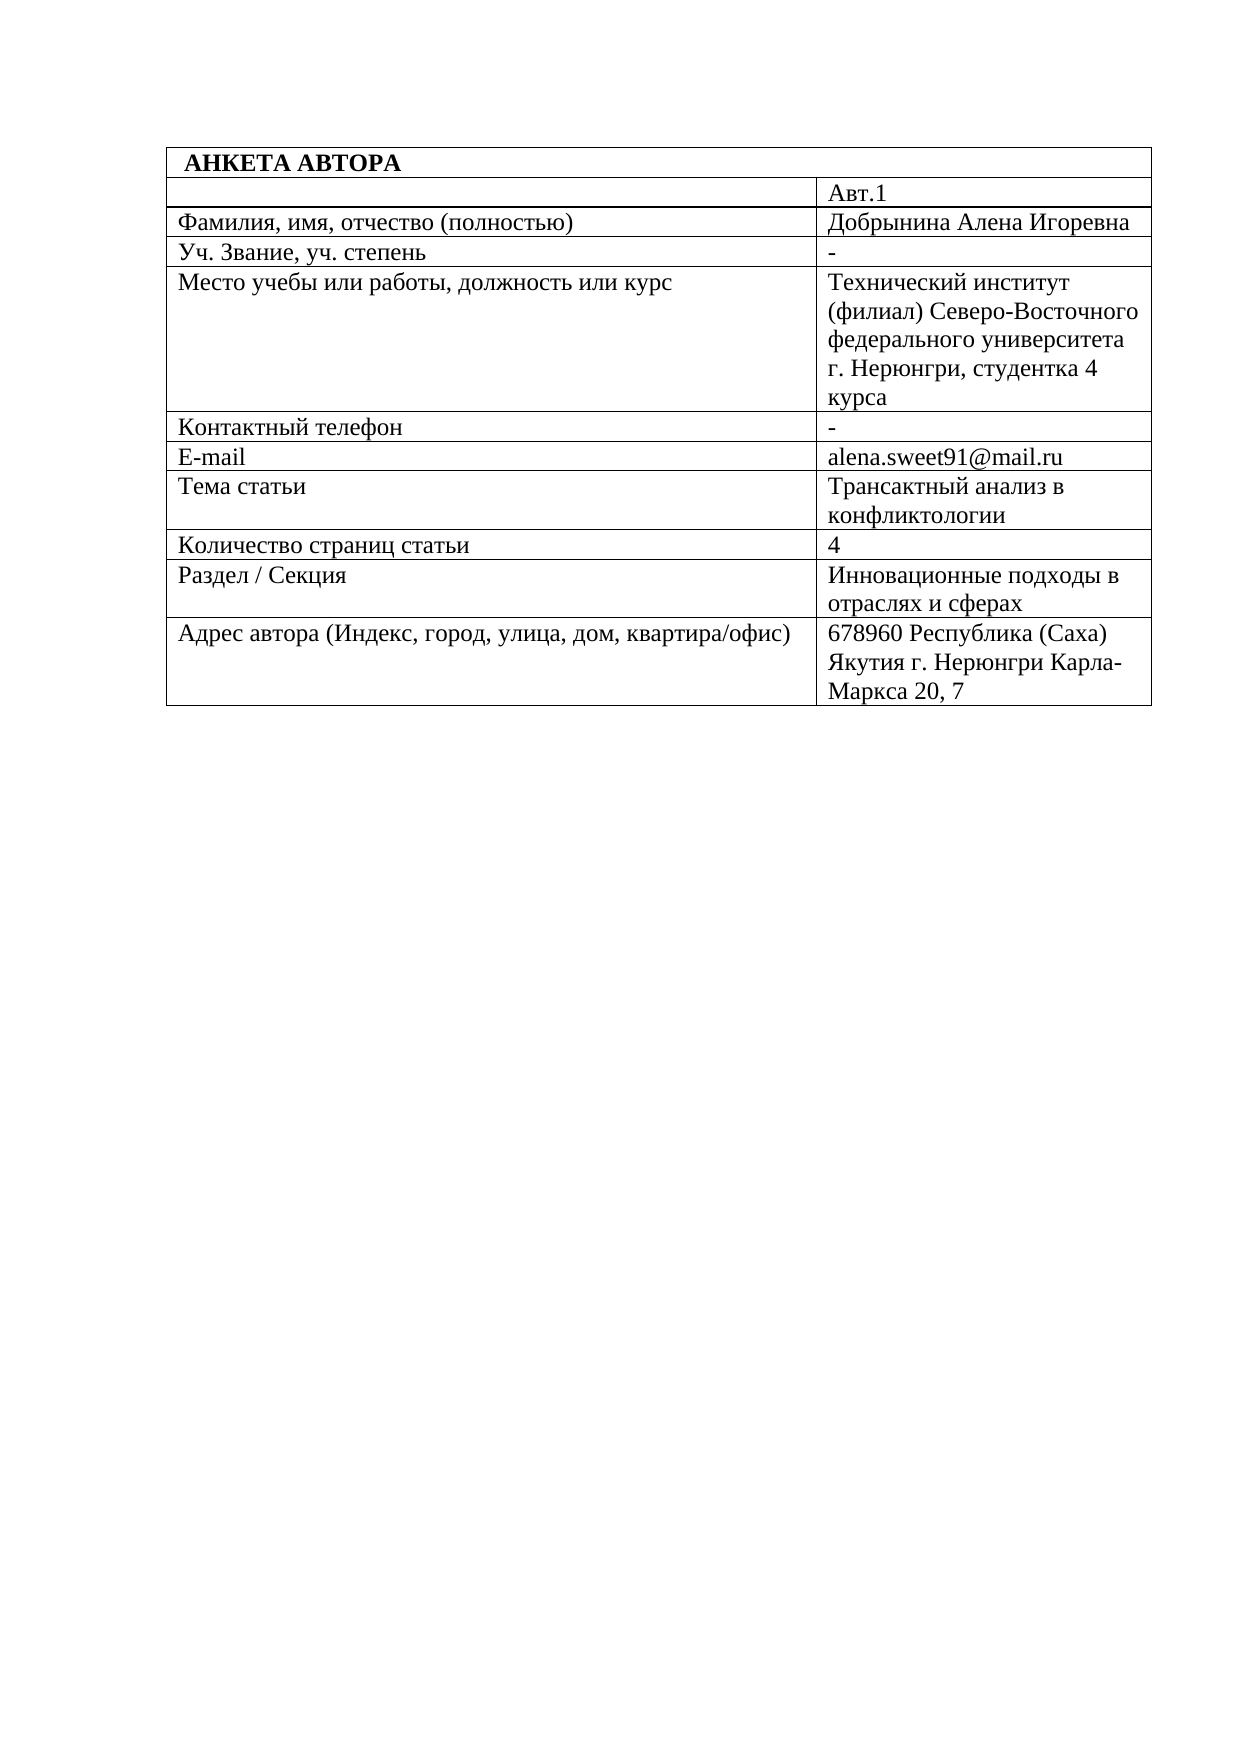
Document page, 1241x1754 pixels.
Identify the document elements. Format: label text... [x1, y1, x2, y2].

table_cell Контактный телефон [167, 412, 816, 441]
table_cell Инновационные подходы в отраслях и сферах [817, 560, 1151, 617]
table_cell Авт.1 [817, 178, 1151, 206]
table_cell Добрынина Алена Игоревна [817, 208, 1151, 236]
table_cell Трансактный анализ в конфликтологии [817, 471, 1151, 529]
table_cell Место учебы или работы, должность или курс [167, 267, 816, 411]
table_cell - [817, 237, 1151, 266]
table_cell alena.sweet91@mail.ru [817, 442, 1151, 470]
table_cell Адрес автора (Индекс, город, улица, дом, квартира/офис) [167, 618, 816, 704]
table_cell Количество страниц статьи [167, 530, 816, 559]
table_cell Уч. Звание, уч. степень [167, 237, 816, 266]
table_cell Раздел / Секция [167, 560, 816, 617]
table_cell Технический институт (филиал) Северо-Восточного федерального университета г. Нерюнгри, студентка 4 курса [817, 267, 1151, 411]
table_cell Тема статьи [167, 471, 816, 529]
table_cell Фамилия, имя, отчество (полностью) [167, 208, 816, 236]
table_cell [167, 178, 816, 206]
table_cell E-mail [167, 442, 816, 470]
table_cell 678960 Республика (Саха) Якутия г. Нерюнгри Карла-Маркса 20, 7 [817, 618, 1151, 704]
table_header АНКЕТА АВТОРА [167, 148, 1151, 177]
table_cell - [817, 412, 1151, 441]
table_cell 4 [817, 530, 1151, 559]
